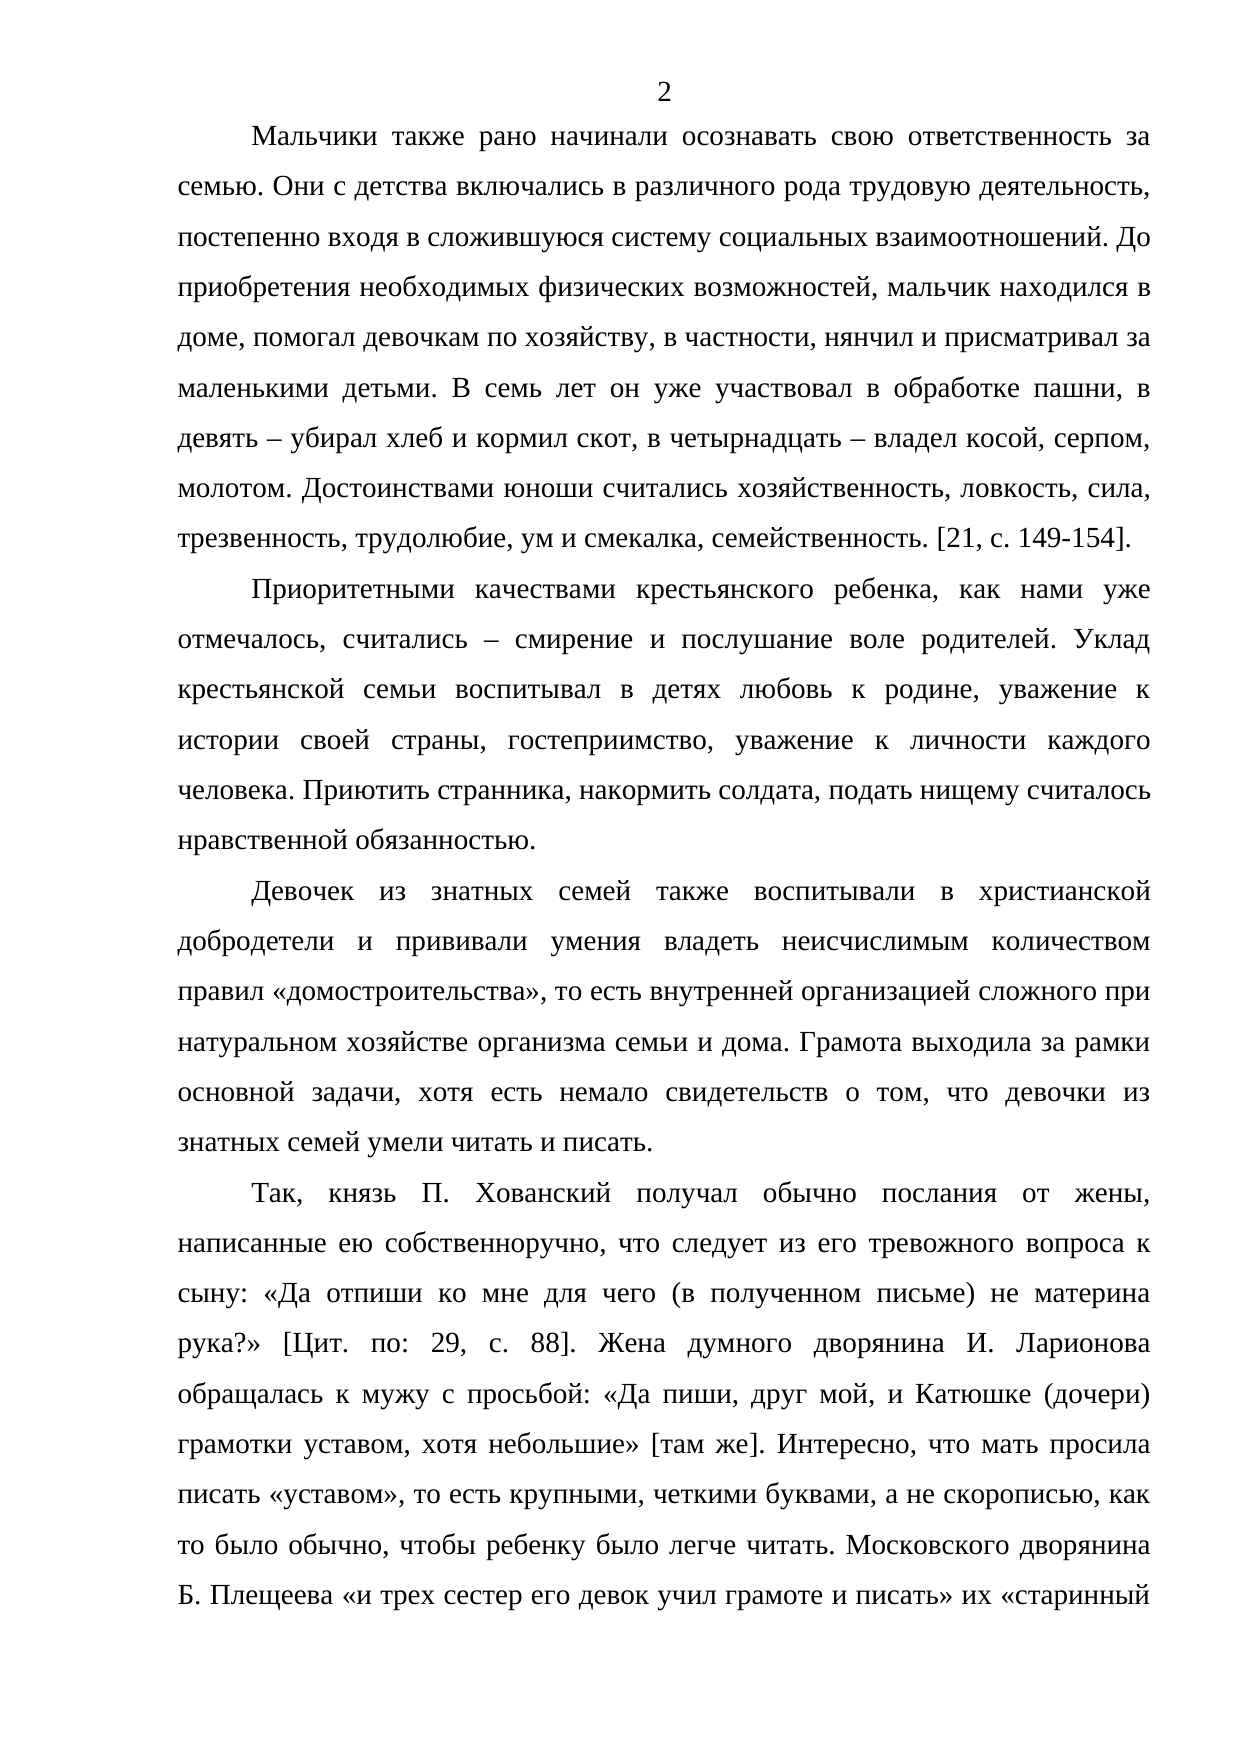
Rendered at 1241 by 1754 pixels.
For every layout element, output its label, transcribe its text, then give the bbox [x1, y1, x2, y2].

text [177, 1175, 1152, 1611]
text Девочек из знатных семей также воспитывали в христианской добродетели и прививали умения владеть неисчислимым количеством правил «домостроительства», то есть внутренней организацией сложного при натуральном хозяйстве организма семьи и дома. Грамота выходила за рамки основной задачи, хотя есть немало свидетельств о том, что девочки из знатных семей умели читать и писать. [177, 873, 1152, 1158]
text Приоритетными качествами крестьянского ребенка, как нами уже отмечалось, считались – смирение и послушание воле родителей. Уклад крестьянской семьи воспитывал в детях любовь к родине, уважение к истории своей страны, гостеприимство, уважение к личности каждого человека. Приютить странника, накормить солдата, подать нищему считалось нравственной обязанностью. [177, 571, 1152, 856]
text Мальчики также рано начинали осознавать свою ответственность за семью. Они с детства включались в различного рода трудовую деятельность, постепенно входя в сложившуюся систему социальных взаимоотношений. До приобретения необходимых физических возможностей, мальчик находился в доме, помогал девочкам по хозяйству, в частности, нянчил и присматривал за маленькими детьми. В семь лет он уже участвовал в обработке пашни, в девять – убирал хлеб и кормил скот, в четырнадцать – владел косой, серпом, молотом. Достоинствами юноши считались хозяйственность, ловкость, сила, трезвенность, трудолюбие, ум и смекалка, семейственность. [21, с. 149-154]. [177, 118, 1152, 554]
